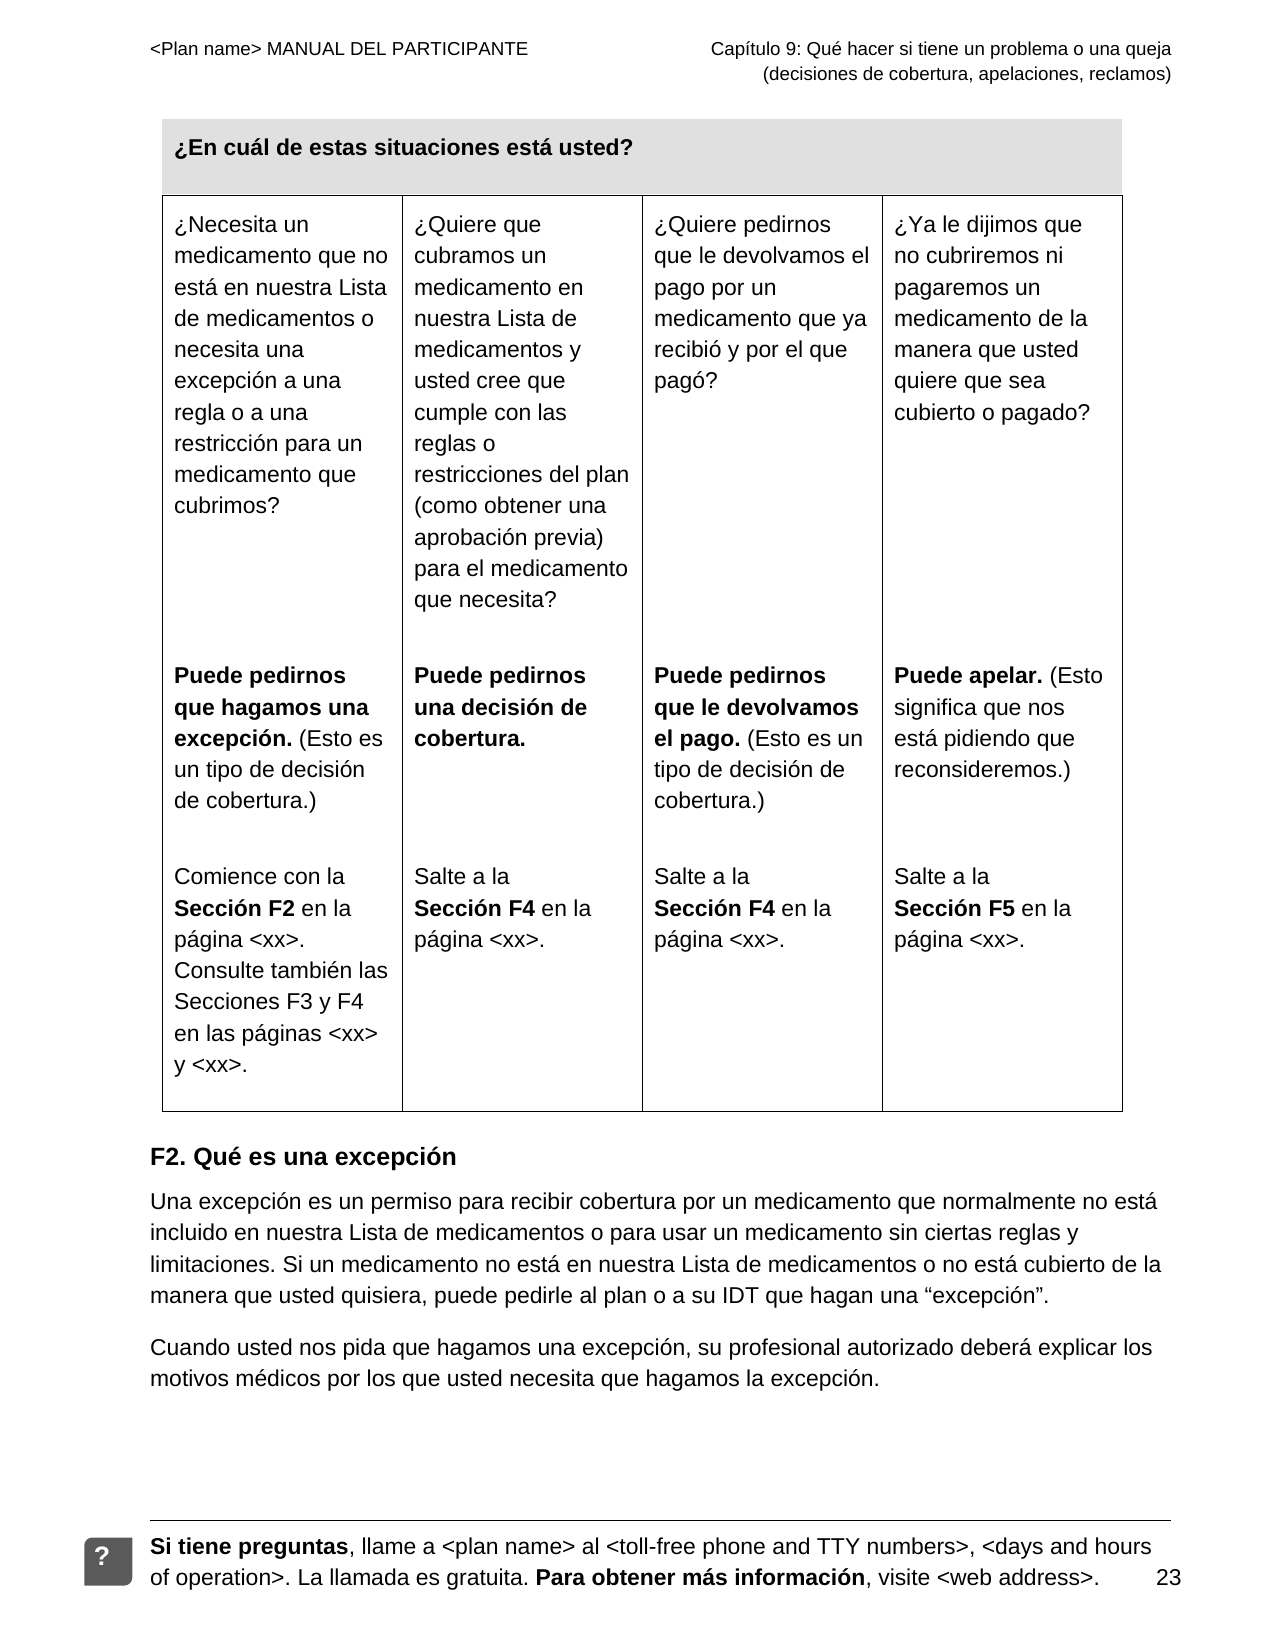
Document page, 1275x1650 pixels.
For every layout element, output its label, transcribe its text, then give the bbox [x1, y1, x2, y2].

table_cell Puede apelar. (Esto significa que nos está pidiendo que reconsideremos.) [883, 647, 1122, 848]
text Cuando usted nos pida que hagamos una excepción, su profesional autorizado deberá explicar los motivos médicos por los que usted necesita que hagamos la excepción. [150, 1330, 1171, 1393]
text Una excepción es un permiso para recibir cobertura por un medicamento que normalmente no está incluido en nuestra Lista de medicamentos o para usar un medicamento sin ciertas reglas y limitaciones. Si un medicamento no está en nuestra Lista de medicamentos o no está cubierto de la manera que usted quisiera, puede pedirle al plan o a su IDT que hagan una “excepción”. [150, 1184, 1171, 1309]
table_cell ¿Quiere pedirnos que le devolvamos el pago por un medicamento que ya recibió y por el que pagó? [643, 196, 882, 647]
table_cell Salte a la Sección F4 en la página <xx>. [403, 848, 642, 1111]
table_cell Puede pedirnos que hagamos una excepción. (Esto es un tipo de decisión de cobertura.) [163, 647, 402, 848]
table_cell Salte a la Sección F4 en la página <xx>. [643, 848, 882, 1111]
subtitle F2. Qué es una excepción [150, 1139, 1096, 1172]
table_cell Salte a la Sección F5 en la página <xx>. [883, 848, 1122, 1111]
table_cell ¿Quiere que cubramos un medicamento en nuestra Lista de medicamentos y usted cree que cumple con las reglas o restricciones del plan (como obtener una aprobación previa) para el medicamento que necesita? [403, 196, 642, 647]
table_cell ¿Necesita un medicamento que no está en nuestra Lista de medicamentos o necesita una excepción a una regla o a una restricción para un medicamento que cubrimos? [163, 196, 402, 647]
table_header ¿En cuál de estas situaciones está usted? [162, 119, 1122, 194]
table_cell Comience con la Sección F2 en la página <xx>. Consulte también las Secciones F3 y F4 en las páginas <xx> y <xx>. [163, 848, 402, 1111]
table_cell Puede pedirnos que le devolvamos el pago. (Esto es un tipo de decisión de cobertura.) [643, 647, 882, 848]
table_cell ¿Ya le dijimos que no cubriremos ni pagaremos un medicamento de la manera que usted quiere que sea cubierto o pagado? [883, 196, 1122, 647]
table_cell Puede pedirnos una decisión de cobertura. [403, 647, 642, 848]
